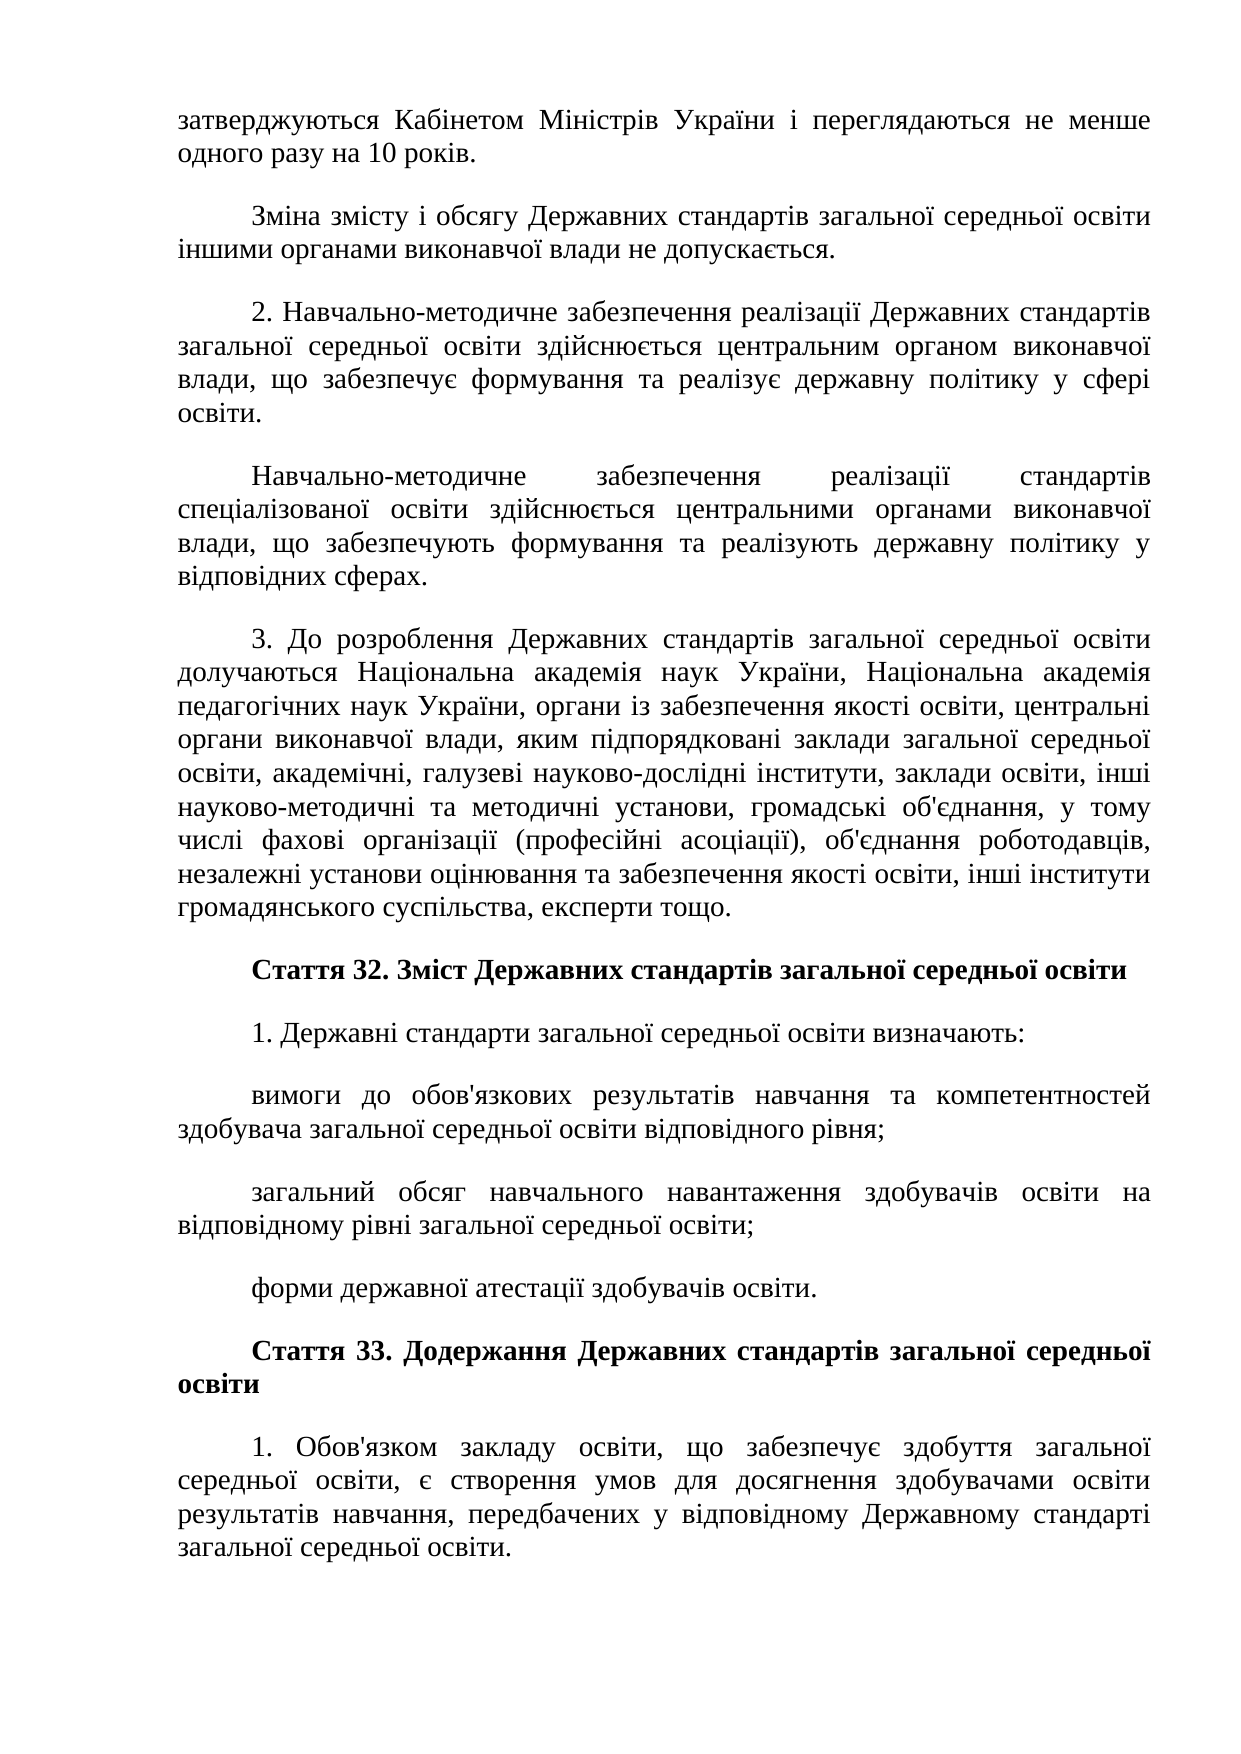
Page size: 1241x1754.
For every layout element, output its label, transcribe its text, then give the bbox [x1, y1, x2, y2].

text загальний обсяг навчального навантаження здобувачів освіти на відповідному рівні загальної середньої освіти; [177, 1174, 1152, 1241]
text Навчально-методичне забезпечення реалізації стандартів спеціалізованої освіти здійснюється центральними органами виконавчої влади, що забезпечують формування та реалізують державну політику у відповідних сферах. [177, 458, 1152, 592]
text Зміна змісту і обсягу Державних стандартів загальної середньої освіти іншими органами виконавчої влади не допускається. [177, 198, 1152, 265]
text вимоги до обов'язкових результатів навчання та компетентностей здобувача загальної середньої освіти відповідного рівня; [177, 1077, 1152, 1144]
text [177, 102, 1152, 169]
text Стаття 33. Додержання Державних стандартів загальної середньої освіти [177, 1333, 1152, 1400]
text 3. До розроблення Державних стандартів загальної середньої освіти долучаються Національна академія наук України, Національна академія педагогічних наук України, органи із забезпечення якості освіти, центральні органи виконавчої влади, яким підпорядковані заклади загальної середньої освіти, академічні, галузеві науково-дослідні інститути, заклади освіти, інші науково-методичні та методичні установи, громадські об'єднання, у тому числі фахові організації (професійні асоціації), об'єднання роботодавців, незалежні установи оцінювання та забезпечення якості освіти, інші інститути громадянського суспільства, експерти тощо. [177, 621, 1152, 923]
text 1. Державні стандарти загальної середньої освіти визначають: [177, 1015, 1152, 1048]
text 2. Навчально-методичне забезпечення реалізації Державних стандартів загальної середньої освіти здійснюється центральним органом виконавчої влади, що забезпечує формування та реалізує державну політику у сфері освіти. [177, 294, 1152, 428]
text форми державної атестації здобувачів освіти. [177, 1270, 1152, 1303]
text 1. Обов'язком закладу освіти, що забезпечує здобуття загальної середньої освіти, є створення умов для досягнення здобувачами освіти результатів навчання, передбачених у відповідному Державному стандарті загальної середньої освіти. [177, 1429, 1152, 1563]
text Стаття 32. Зміст Державних стандартів загальної середньої освіти [177, 952, 1152, 986]
